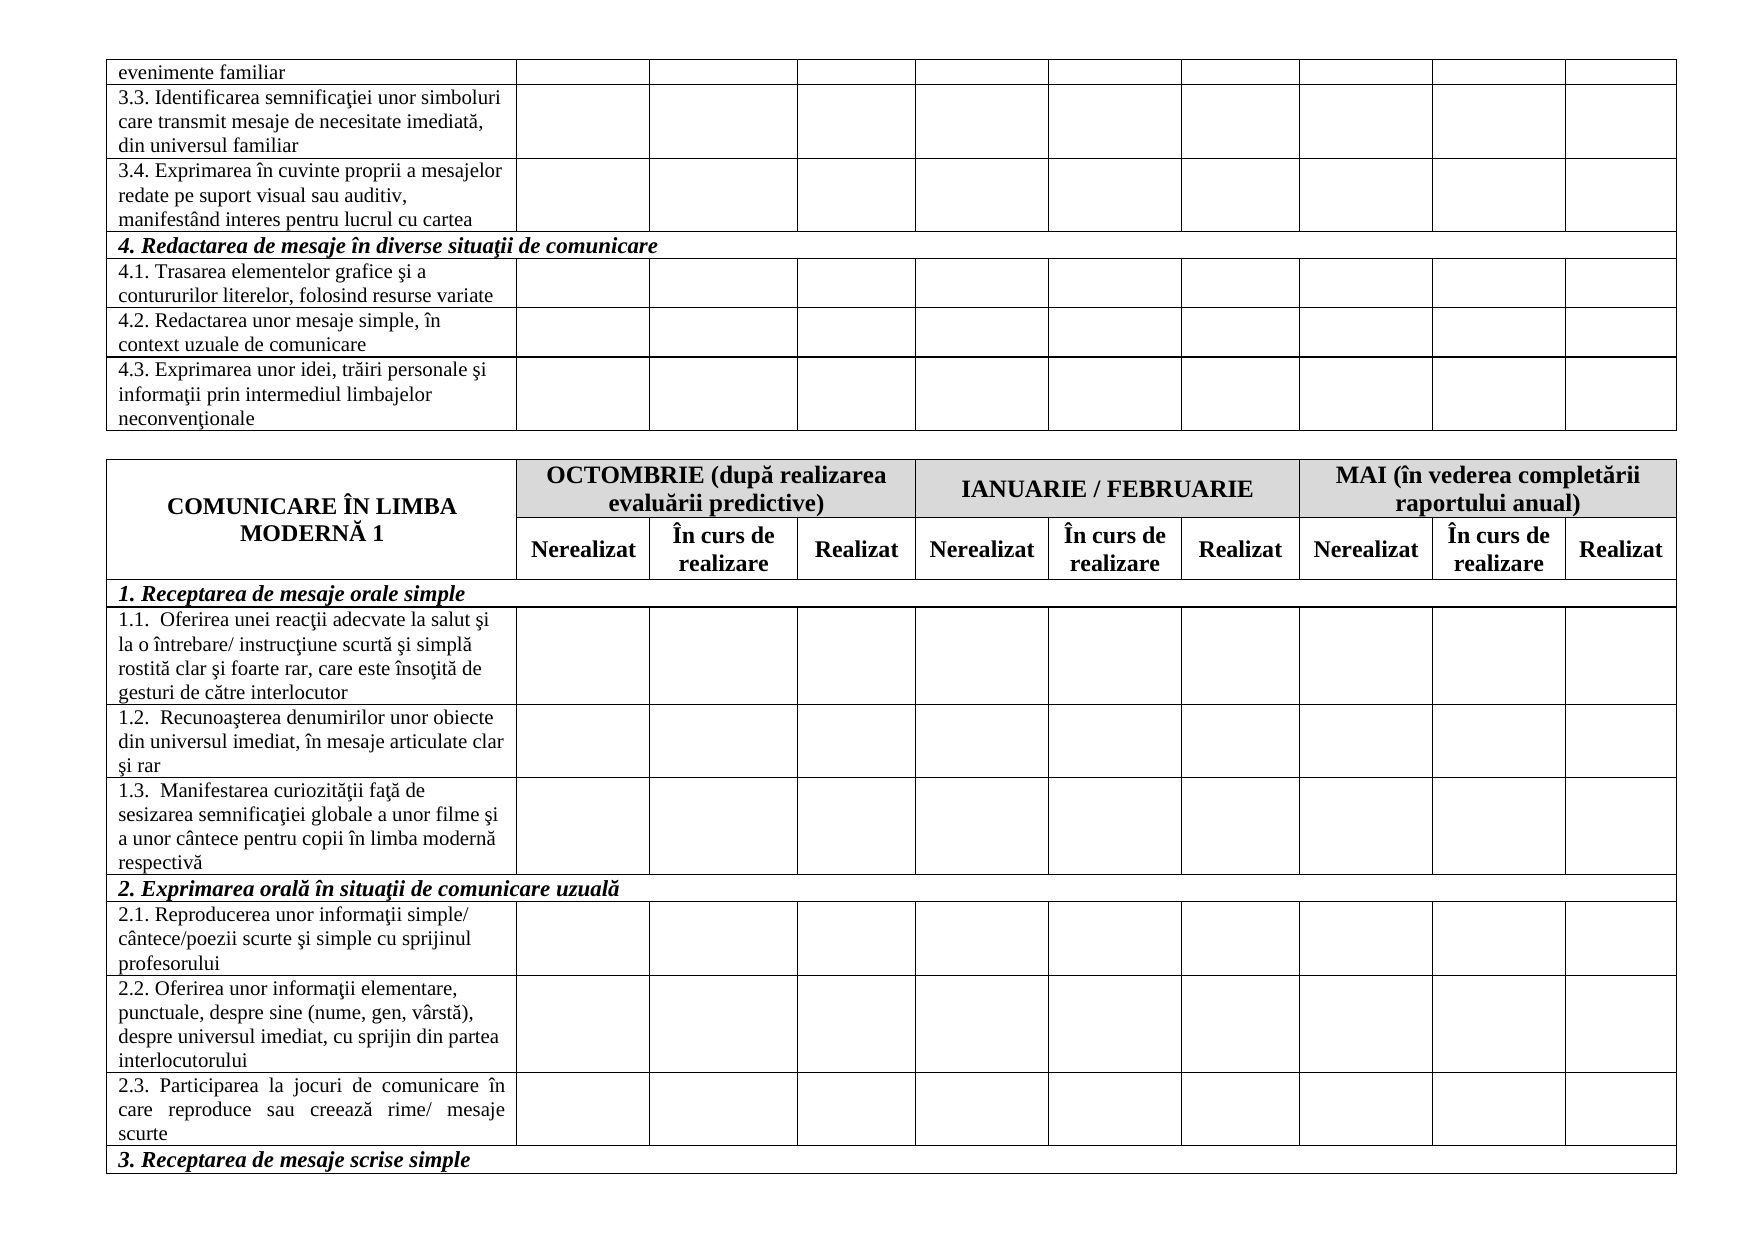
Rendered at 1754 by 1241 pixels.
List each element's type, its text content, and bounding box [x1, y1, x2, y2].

table_cell 4.1. Trasarea elementelor grafice şi a contururilor literelor, folosind resurse variate [107, 259, 516, 307]
table_cell [1182, 159, 1299, 231]
table_cell 1.2. Recunoaşterea denumirilor unor obiecte din universul imediat, în mesaje articulate clar şi rar [107, 705, 516, 777]
table_cell [1433, 778, 1565, 874]
table_cell În curs de realizare [1049, 518, 1181, 579]
table_cell [798, 705, 915, 777]
table_cell Realizat [798, 518, 915, 579]
table_cell [1182, 608, 1299, 704]
table_cell [1566, 60, 1676, 84]
table_cell Realizat [1566, 518, 1676, 579]
table_cell 3.3. Identificarea semnificaţiei unor simboluri care transmit mesaje de necesitate imediată, din universul familiar [107, 85, 516, 157]
table_cell [916, 902, 1048, 974]
table_cell [798, 608, 915, 704]
table_cell [517, 308, 649, 356]
table_cell [1049, 308, 1181, 356]
table_cell [1049, 705, 1181, 777]
table_header IANUARIE / FEBRUARIE [916, 460, 1299, 517]
table_cell [916, 259, 1048, 307]
table_cell [916, 85, 1048, 157]
table_cell [1300, 608, 1432, 704]
table_cell [1566, 608, 1676, 704]
table_cell 3.4. Exprimarea în cuvinte proprii a mesajelor redate pe suport visual sau auditiv, manifestând interes pentru lucrul cu cartea [107, 159, 516, 231]
table_cell [650, 358, 797, 429]
table_cell [1300, 85, 1432, 157]
table_cell [1182, 976, 1299, 1072]
table_cell 2.3. Participarea la jocuri de comunicare în care reproduce sau creează rime/ mesaje scurte [107, 1073, 516, 1145]
table_cell [1049, 358, 1181, 429]
table_cell [650, 60, 797, 84]
table_cell [1049, 85, 1181, 157]
table_cell [916, 358, 1048, 429]
table_cell [798, 358, 915, 429]
table_cell [517, 358, 649, 429]
table_cell [1433, 608, 1565, 704]
table_cell În curs de realizare [650, 518, 797, 579]
table_cell [517, 60, 649, 84]
table_cell [1566, 308, 1676, 356]
table_cell [517, 976, 649, 1072]
table_cell 1. Receptarea de mesaje orale simple [107, 580, 1676, 606]
table_cell [650, 902, 797, 974]
table_cell [1566, 259, 1676, 307]
table_cell [1566, 85, 1676, 157]
table_cell [1300, 358, 1432, 429]
table_cell [1566, 902, 1676, 974]
table_cell 1.1. Oferirea unei reacţii adecvate la salut şi la o întrebare/ instrucţiune scurtă şi simplă rostită clar şi foarte rar, care este însoţită de gesturi de către interlocutor [107, 608, 516, 704]
table_cell [650, 1073, 797, 1145]
table_cell [1300, 705, 1432, 777]
table_cell [1182, 778, 1299, 874]
table_cell [1300, 1073, 1432, 1145]
table_cell 4.3. Exprimarea unor idei, trăiri personale şi informaţii prin intermediul limbajelor neconvenţionale [107, 358, 516, 429]
table_cell 2.1. Reproducerea unor informaţii simple/ cântece/poezii scurte şi simple cu sprijinul profesorului [107, 902, 516, 974]
table_cell 3. Receptarea de mesaje scrise simple [107, 1146, 1676, 1172]
table_cell [1433, 902, 1565, 974]
table_cell Nerealizat [916, 518, 1048, 579]
table_cell În curs de realizare [1433, 518, 1565, 579]
table_cell [916, 60, 1048, 84]
table_cell [1566, 1073, 1676, 1145]
table_cell [650, 159, 797, 231]
table_cell [1182, 358, 1299, 429]
table_cell [798, 159, 915, 231]
table_cell 2. Exprimarea orală în situaţii de comunicare uzuală [107, 875, 1676, 901]
table_cell [1182, 1073, 1299, 1145]
table_cell [1300, 778, 1432, 874]
table_cell [916, 705, 1048, 777]
table_cell [798, 308, 915, 356]
table_cell [916, 608, 1048, 704]
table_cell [107, 60, 516, 84]
table_cell [1433, 85, 1565, 157]
table_cell [650, 705, 797, 777]
table_cell [1049, 159, 1181, 231]
table_cell [916, 308, 1048, 356]
table_cell [798, 85, 915, 157]
table_cell 4. Redactarea de mesaje în diverse situaţii de comunicare [107, 232, 1676, 258]
table_cell [1300, 308, 1432, 356]
table_cell [650, 608, 797, 704]
table_header COMUNICARE ÎN LIMBA MODERNĂ 1 [107, 460, 516, 579]
table_cell [1300, 976, 1432, 1072]
table_cell [1566, 778, 1676, 874]
table_cell [1566, 358, 1676, 429]
table_cell [1433, 308, 1565, 356]
table_cell 2.2. Oferirea unor informaţii elementare, punctuale, despre sine (nume, gen, vârstă), despre universul imediat, cu sprijin din partea interlocutorului [107, 976, 516, 1072]
table_cell [1300, 902, 1432, 974]
table_cell [1049, 976, 1181, 1072]
table_cell [798, 259, 915, 307]
table_cell Nerealizat [1300, 518, 1432, 579]
table_cell [1049, 608, 1181, 704]
table_cell [650, 778, 797, 874]
table_cell [1433, 159, 1565, 231]
table_header OCTOMBRIE (după realizarea evaluării predictive) [517, 460, 915, 517]
table_cell [1049, 1073, 1181, 1145]
table_cell [517, 778, 649, 874]
table_cell Nerealizat [517, 518, 649, 579]
table_cell [916, 976, 1048, 1072]
table_cell [1182, 705, 1299, 777]
table_cell [1300, 159, 1432, 231]
table_cell [517, 259, 649, 307]
table_cell Realizat [1182, 518, 1299, 579]
table_cell 4.2. Redactarea unor mesaje simple, în context uzuale de comunicare [107, 308, 516, 356]
table_cell [517, 705, 649, 777]
table_cell [650, 976, 797, 1072]
table_cell [798, 976, 915, 1072]
table_cell [1566, 705, 1676, 777]
table_cell [1433, 705, 1565, 777]
table_cell [517, 902, 649, 974]
table_cell [1182, 85, 1299, 157]
table_cell [1182, 60, 1299, 84]
table_cell [517, 85, 649, 157]
table_cell [916, 159, 1048, 231]
table_cell [1433, 1073, 1565, 1145]
table_cell [517, 1073, 649, 1145]
table_cell [1182, 902, 1299, 974]
table_cell [1433, 976, 1565, 1072]
table_cell [916, 1073, 1048, 1145]
table_cell [1433, 259, 1565, 307]
table_cell [517, 608, 649, 704]
table_cell 1.3. Manifestarea curiozităţii faţă de sesizarea semnificaţiei globale a unor filme şi a unor cântece pentru copii în limba modernă respectivă [107, 778, 516, 874]
table_cell [798, 1073, 915, 1145]
table_cell [1433, 358, 1565, 429]
table_cell [798, 778, 915, 874]
table_cell [1182, 259, 1299, 307]
table_cell [916, 778, 1048, 874]
table_cell [650, 308, 797, 356]
table_cell [1182, 308, 1299, 356]
table_cell [1049, 902, 1181, 974]
table_header MAI (în vederea completării raportului anual) [1300, 460, 1676, 517]
table_cell [1049, 778, 1181, 874]
table_cell [1566, 159, 1676, 231]
table_cell [1300, 60, 1432, 84]
table_cell [1433, 60, 1565, 84]
table_cell [1566, 976, 1676, 1072]
table_cell [1300, 259, 1432, 307]
table_cell [650, 85, 797, 157]
table_cell [517, 159, 649, 231]
table_cell [798, 902, 915, 974]
table_cell [1049, 60, 1181, 84]
table_cell [798, 60, 915, 84]
table_cell [650, 259, 797, 307]
table_cell [1049, 259, 1181, 307]
